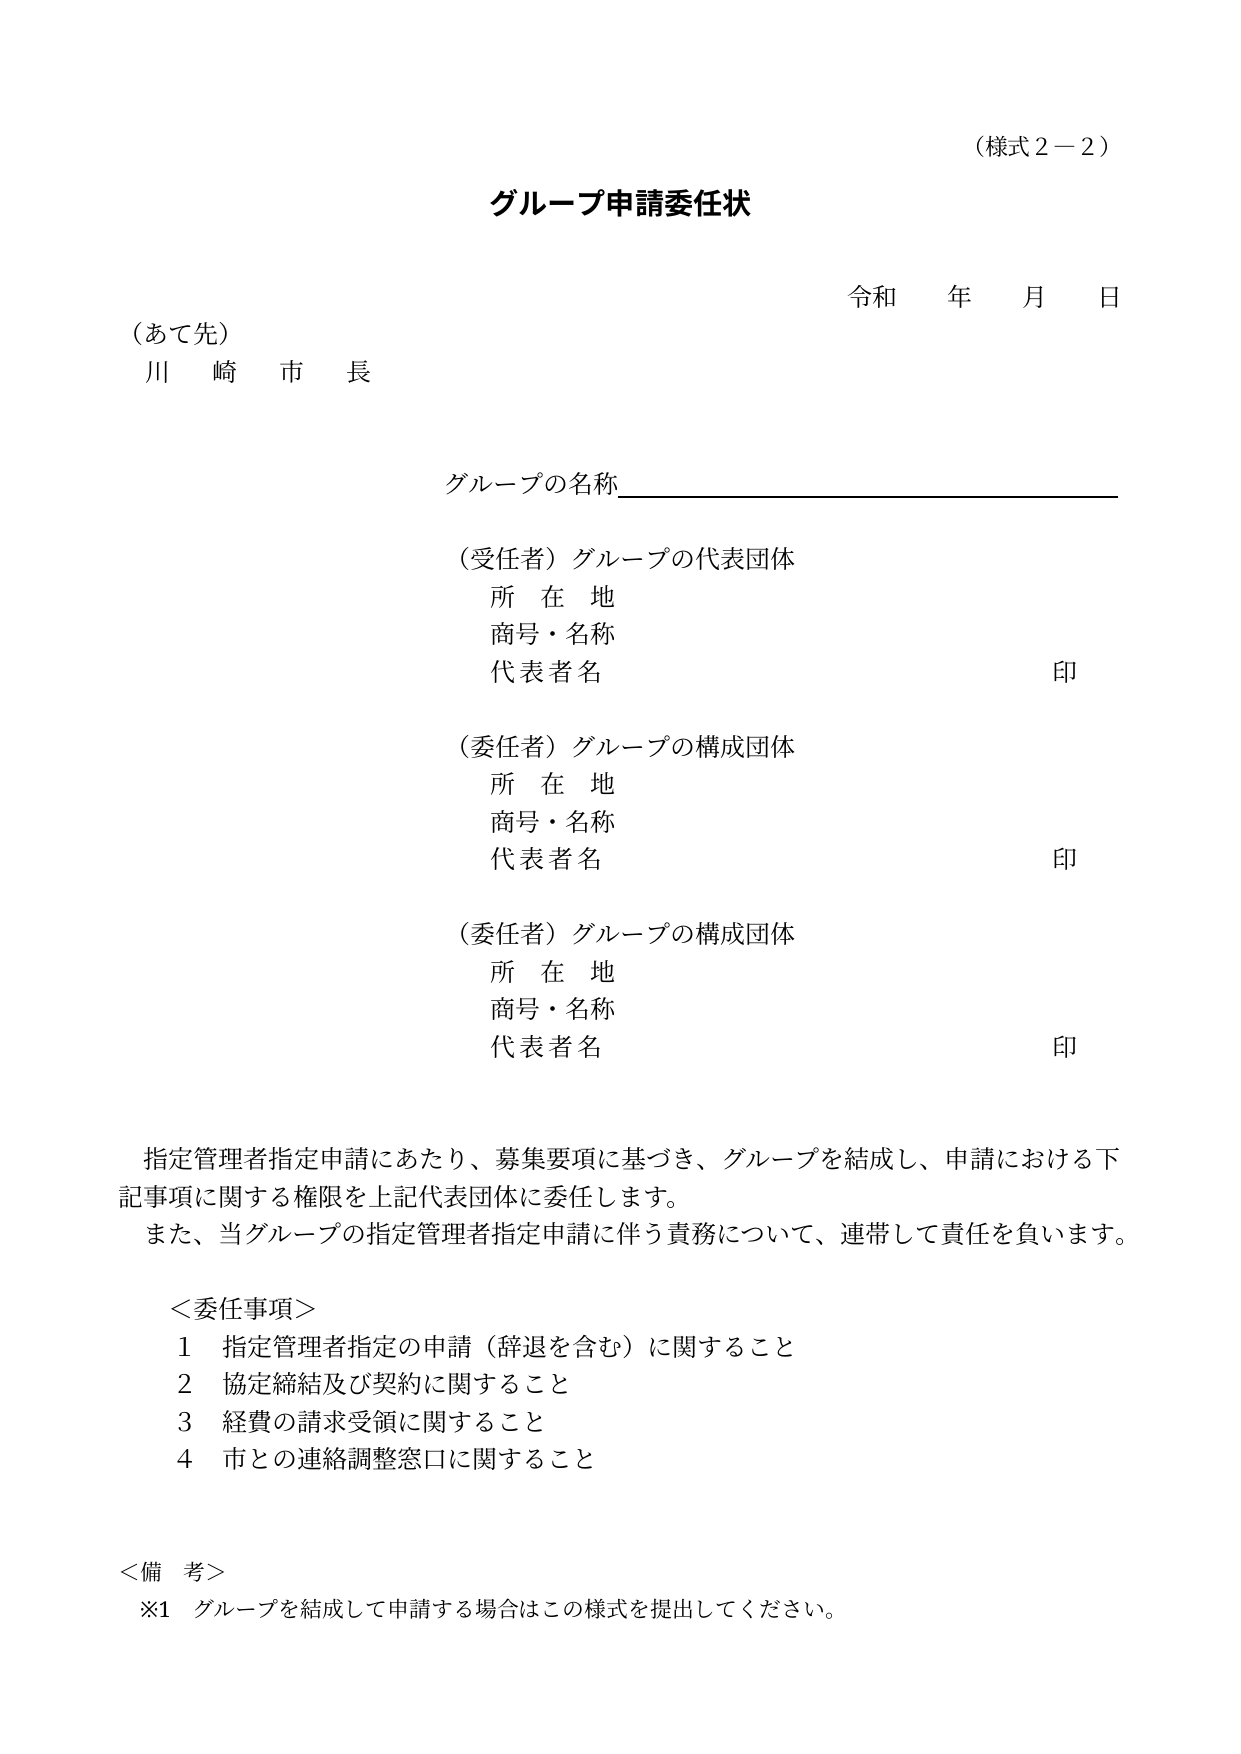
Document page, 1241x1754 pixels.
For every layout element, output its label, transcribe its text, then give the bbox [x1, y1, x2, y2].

text 商号・名称 [490, 989, 1113, 1027]
text 代表者名 印 [490, 839, 1113, 877]
text （委任者）グループの構成団体 [118, 914, 1122, 952]
text ※1 グループを結成して申請する場合はこの様式を提出してください。 [118, 1589, 1122, 1627]
text 商号・名称 [490, 614, 1113, 652]
text ＜委任事項＞ [118, 1289, 1122, 1327]
text ＜備 考＞ [118, 1552, 1122, 1589]
text （委任者）グループの構成団体 [118, 727, 1122, 764]
text 所 在 地 [490, 577, 1113, 614]
text （あて先） [118, 314, 1122, 352]
text （受任者）グループの代表団体 [118, 539, 1122, 577]
text １ 指定管理者指定の申請（辞退を含む）に関すること [118, 1327, 1122, 1364]
text 商号・名称 [490, 802, 1113, 839]
text 川 崎 市 長 [118, 352, 1122, 389]
text また、当グループの指定管理者指定申請に伴う責務について、連帯して責任を負います。 [118, 1214, 1122, 1252]
text ４ 市との連絡調整窓口に関すること [118, 1439, 1122, 1477]
text （様式２―２） [118, 127, 1122, 164]
text 指定管理者指定申請にあたり、募集要項に基づき、グループを結成し、申請における下記事項に関する権限を上記代表団体に委任します。 [118, 1139, 1122, 1214]
text グループの名称 [118, 464, 1122, 502]
text 所 在 地 [490, 952, 1113, 989]
text ２ 協定締結及び契約に関すること [118, 1364, 1122, 1402]
text ３ 経費の請求受領に関すること [118, 1402, 1122, 1439]
text 代表者名 印 [490, 652, 1113, 689]
text 所 在 地 [490, 764, 1113, 802]
text 令和 年 月 日 [118, 277, 1122, 314]
text 代表者名 印 [490, 1027, 1113, 1064]
text グループ申請委任状 [118, 164, 1122, 239]
